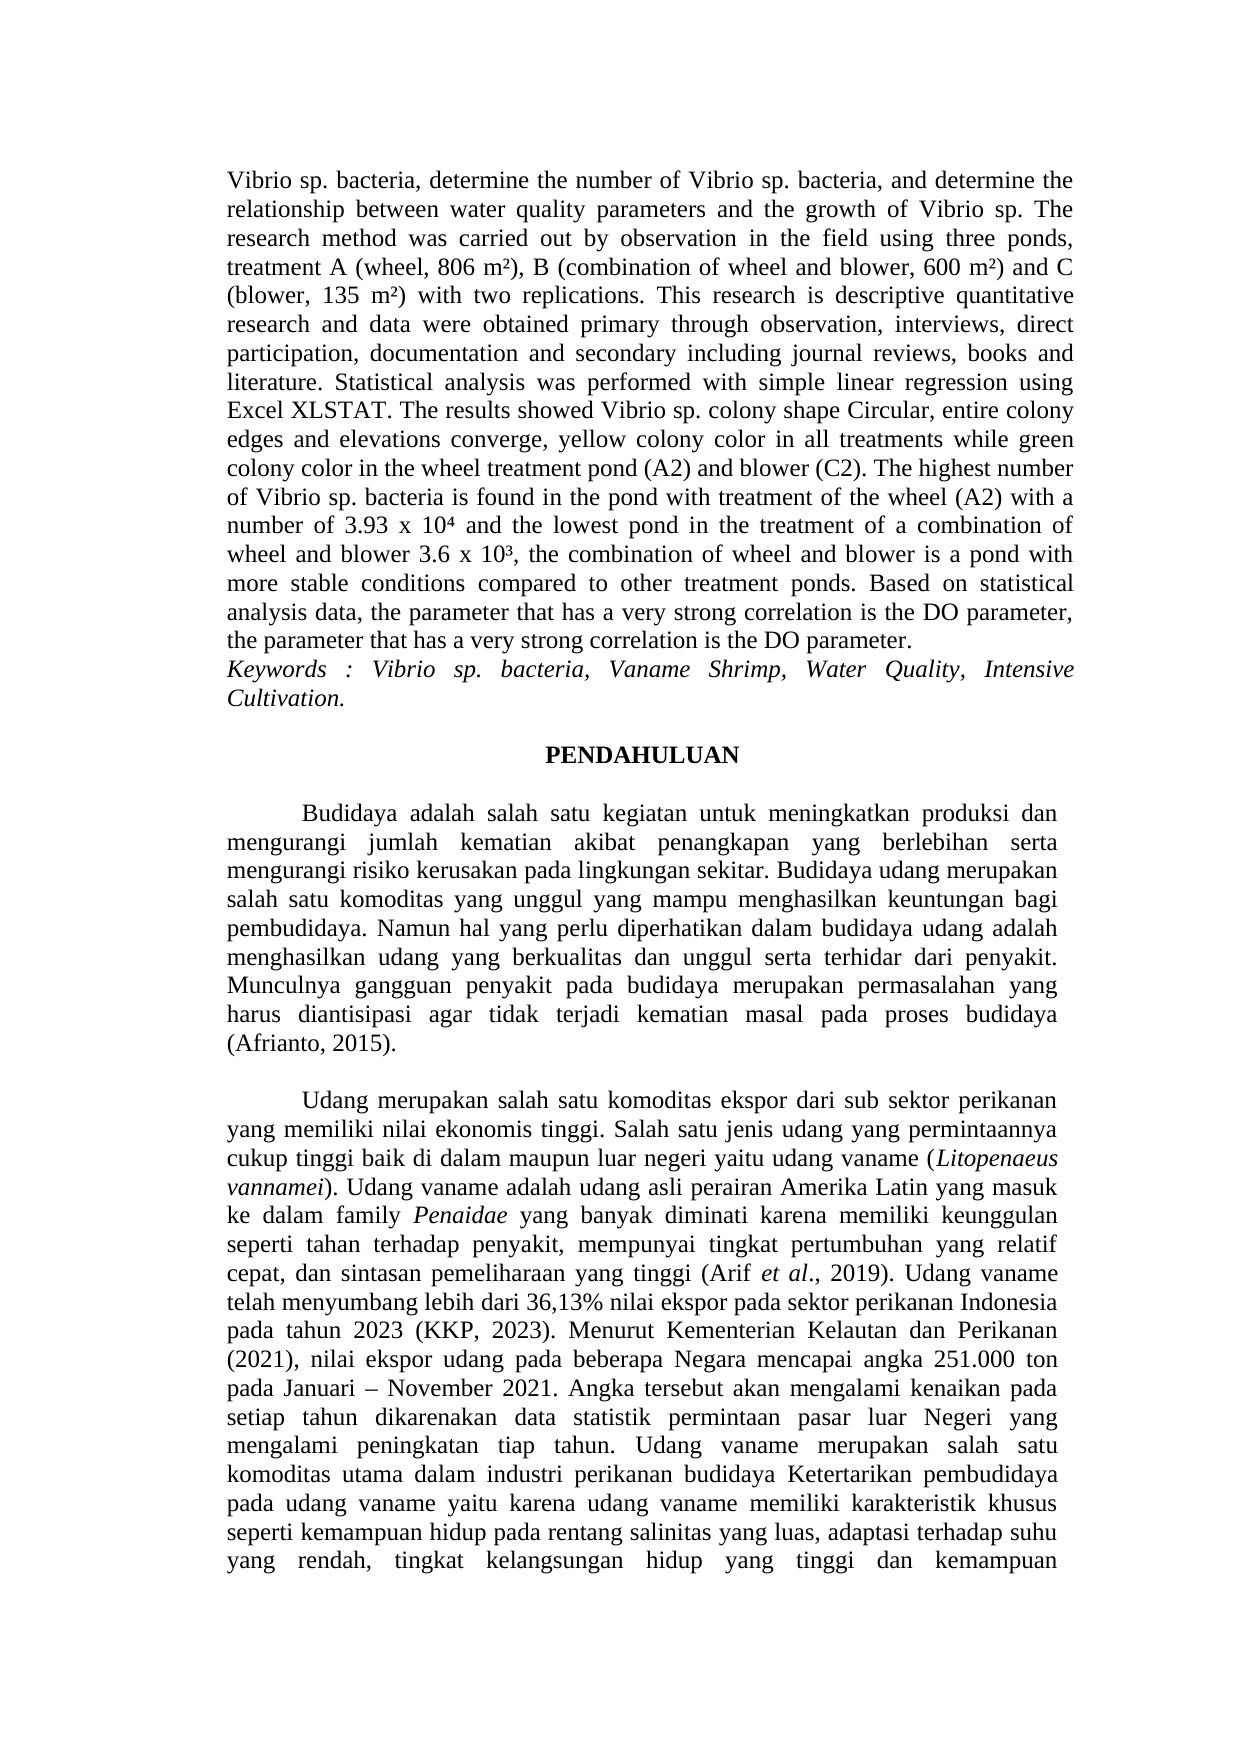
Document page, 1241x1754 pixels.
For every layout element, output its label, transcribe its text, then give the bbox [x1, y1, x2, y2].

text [227, 1086, 1058, 1574]
subtitle PENDAHULUAN [210, 740, 1075, 769]
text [227, 165, 1075, 654]
text Budidaya adalah salah satu kegiatan untuk meningkatkan produksi dan mengurangi jumlah kematian akibat penangkapan yang berlebihan serta mengurangi risiko kerusakan pada lingkungan sekitar. Budidaya udang merupakan salah satu komoditas yang unggul yang mampu menghasilkan keuntungan bagi pembudidaya. Namun hal yang perlu diperhatikan dalam budidaya udang adalah menghasilkan udang yang berkualitas dan unggul serta terhidar dari penyakit. Munculnya gangguan penyakit pada budidaya merupakan permasalahan yang harus diantisipasi agar tidak terjadi kematian masal pada proses budidaya (Afrianto, 2015). [227, 798, 1058, 1057]
text Keywords : Vibrio sp. bacteria, Vaname Shrimp, Water Quality, Intensive Cultivation. [227, 654, 1075, 712]
